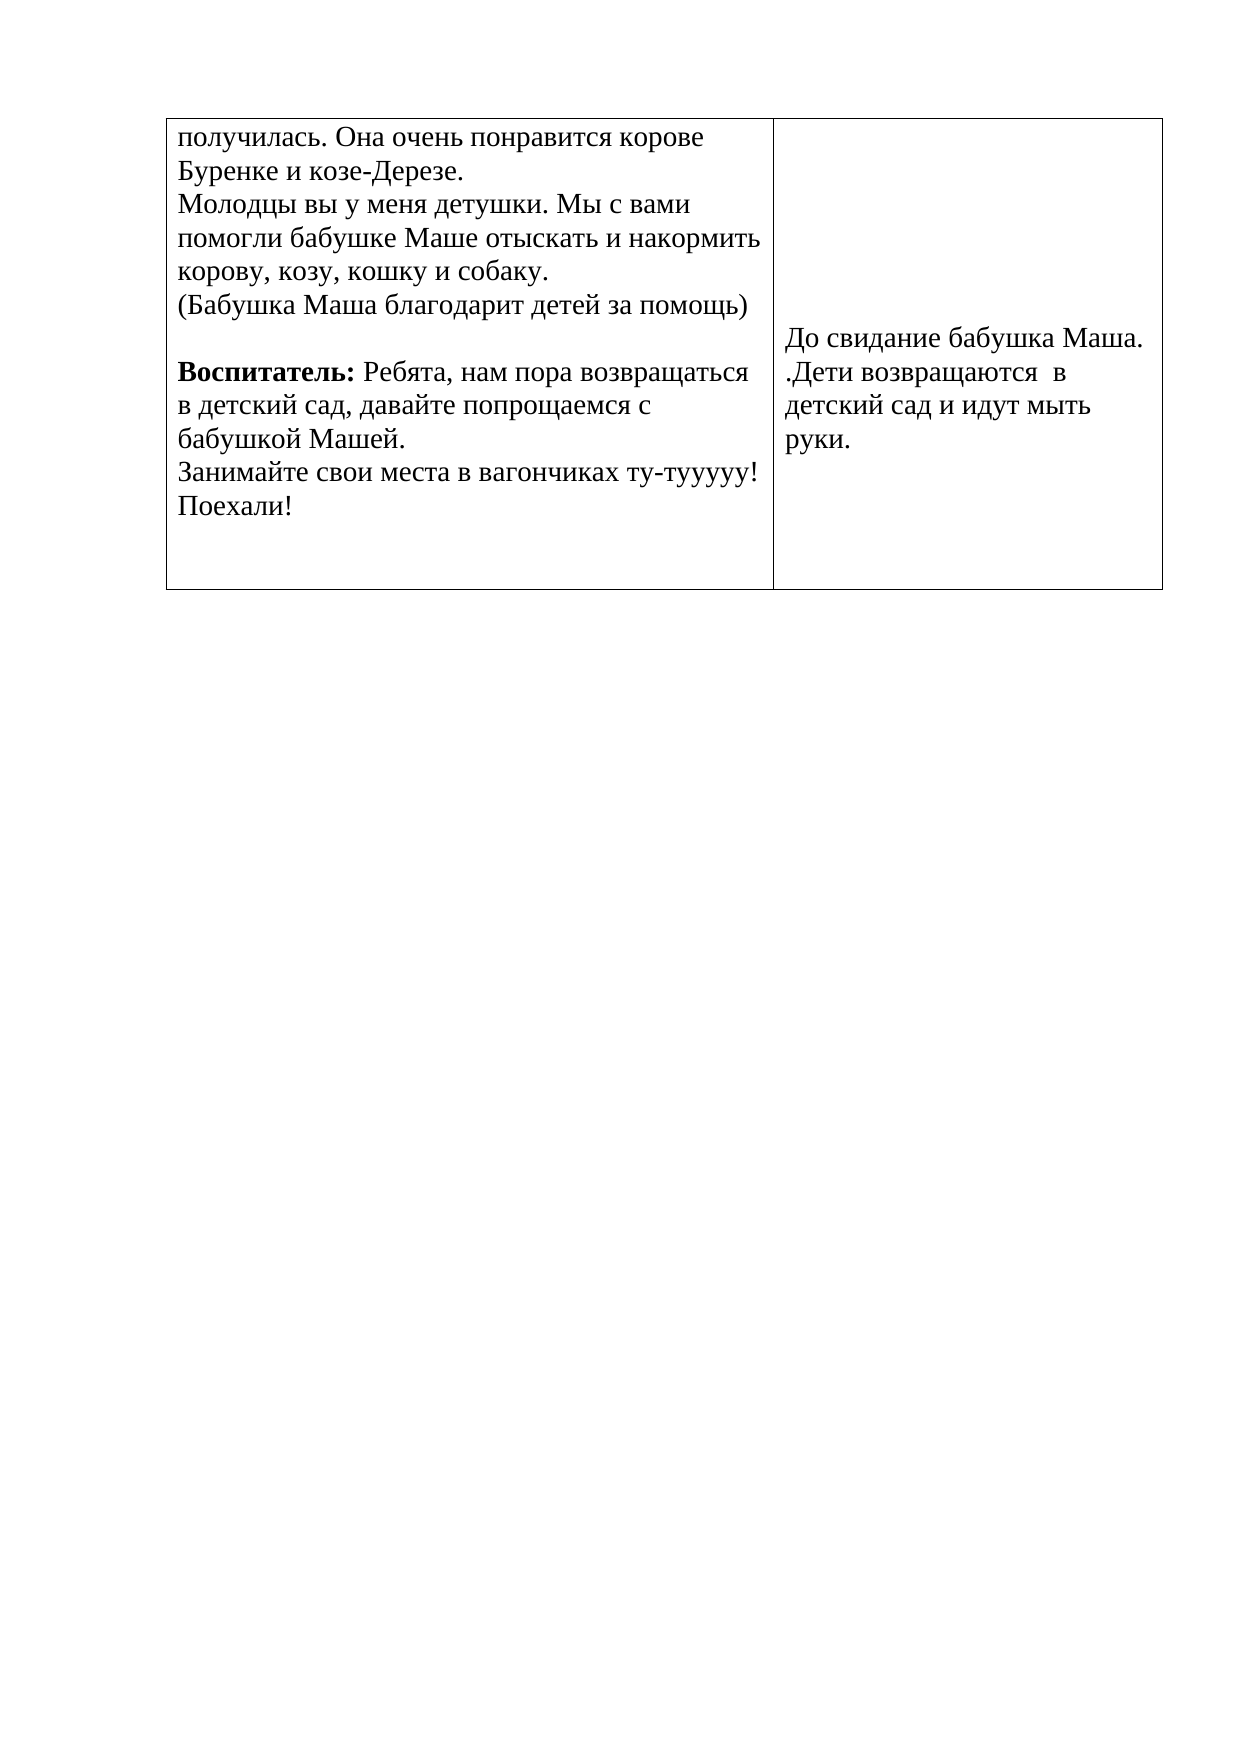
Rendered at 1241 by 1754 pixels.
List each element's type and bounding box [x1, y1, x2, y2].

table_cell [774, 119, 1162, 589]
table_cell [167, 119, 773, 589]
